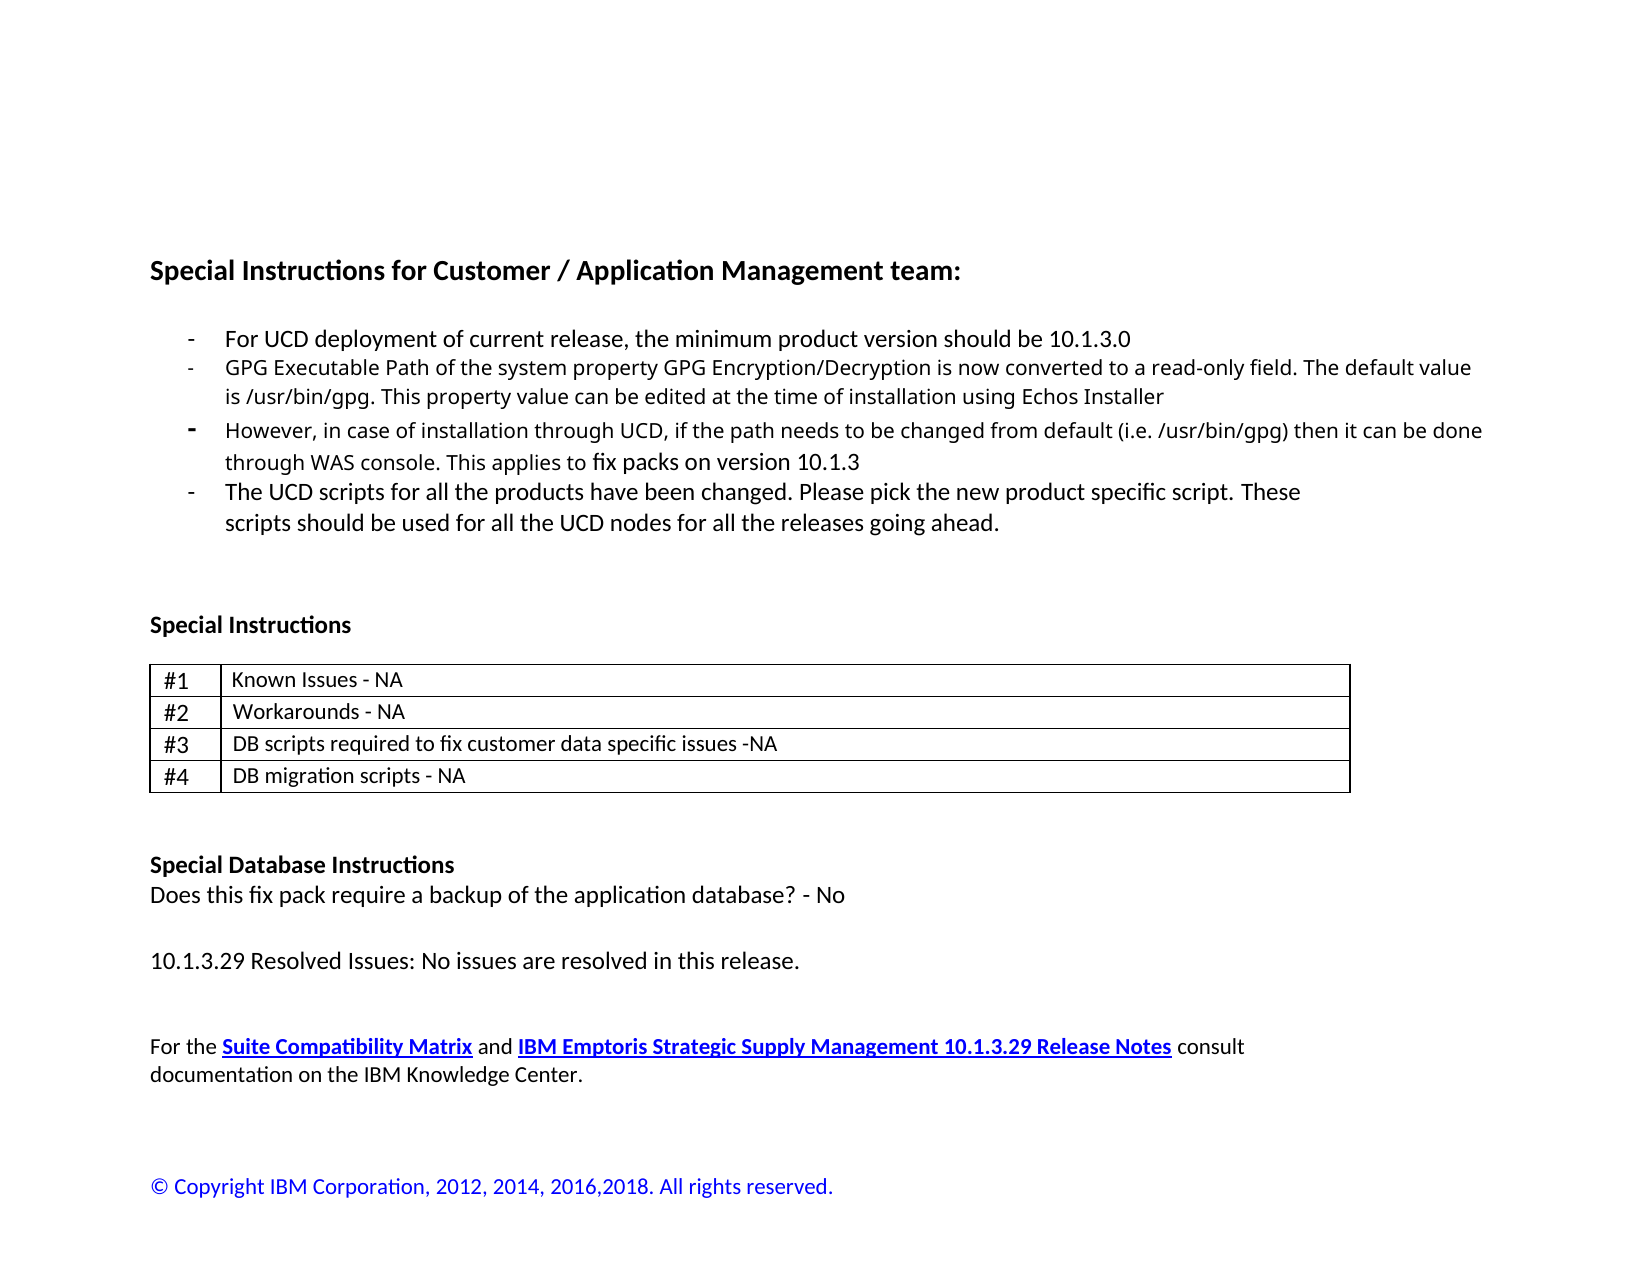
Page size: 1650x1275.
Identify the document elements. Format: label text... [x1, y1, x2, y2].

table_cell #2 [151, 697, 220, 728]
table_header Known Issues - NA [222, 665, 1349, 696]
list For UCD deployment of current release, the minimum product version should be 10.1.3.0 [187, 323, 1335, 353]
text 10.1.3.29 Resolved Issues: No issues are resolved in this release. [150, 946, 1335, 976]
list GPG Executable Path of the system property GPG Encryption/Decryption is now converted to a read-only field. The default value is /usr/bin/gpg. This property value can be edited at the time of installation using Echos Installer [187, 353, 1500, 410]
text Special Database Instructions [150, 849, 1500, 879]
text Special Instructions [150, 609, 1335, 663]
text Special Instructions for Customer / Application Management team: [150, 252, 1500, 287]
list The UCD scripts for all the products have been changed. Please pick the new product specific script. These scripts should be used for all the UCD nodes for all the releases going ahead. [187, 477, 1335, 538]
table_cell #3 [151, 729, 220, 760]
table_cell DB scripts required to fix customer data specific issues -NA [222, 729, 1349, 760]
text For the Suite Compatibility Matrix and IBM Emptoris Strategic Supply Management 10.1.3.29 Release Notes consult documentation on the IBM Knowledge Center. [150, 1032, 1335, 1088]
table_cell #4 [151, 761, 220, 792]
table_header #1 [151, 665, 220, 696]
table_cell DB migration scripts - NA [222, 761, 1349, 792]
list However, in case of installation through UCD, if the path needs to be changed from default (i.e. /usr/bin/gpg) then it can be done through WAS console. This applies to fix packs on version 10.1.3 [187, 410, 1500, 477]
table_cell Workarounds - NA [222, 697, 1349, 728]
text Does this fix pack require a backup of the application database? - No [150, 879, 1335, 910]
